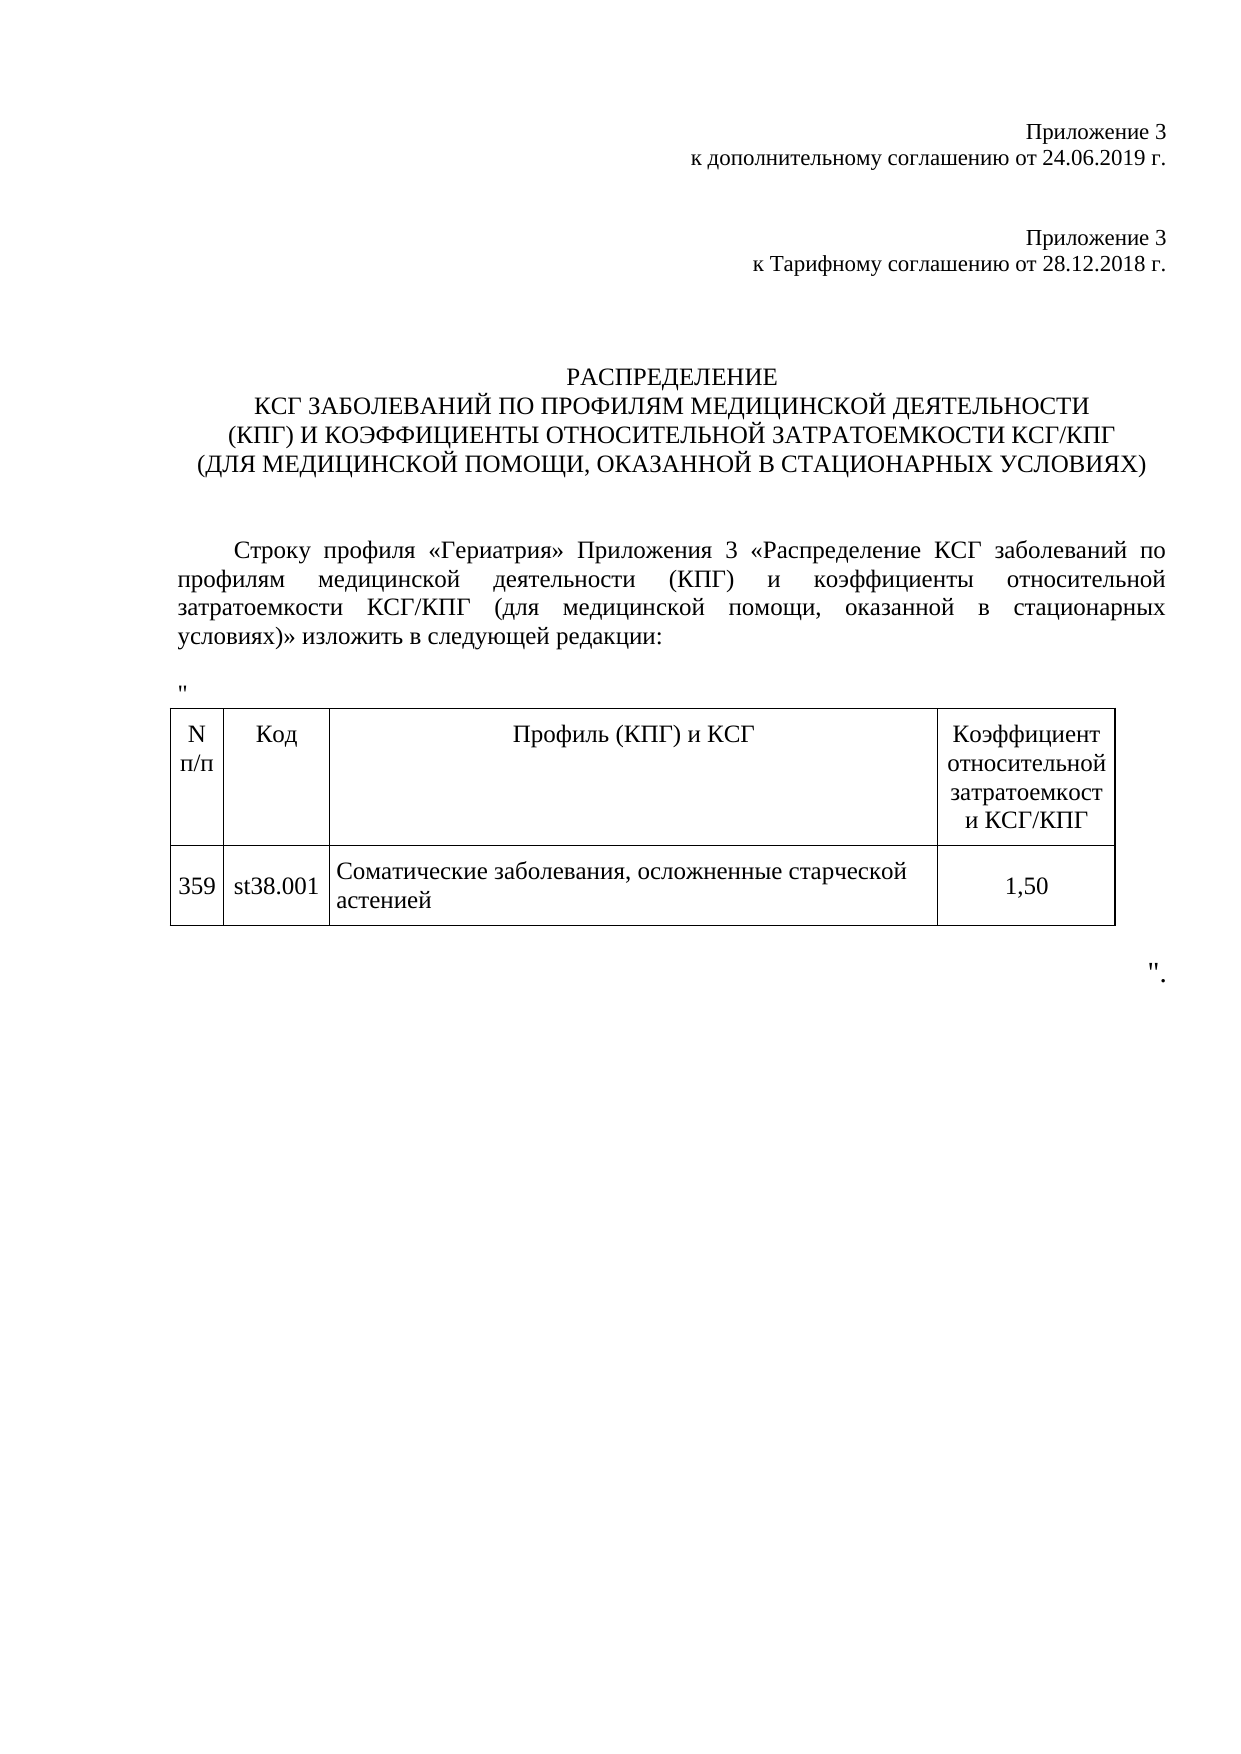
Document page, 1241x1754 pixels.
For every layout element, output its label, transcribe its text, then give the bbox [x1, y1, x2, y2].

table_cell 1,50 [938, 846, 1114, 924]
table_header Код [224, 709, 329, 845]
text Строку профиля «Гериатрия» Приложения 3 «Распределение КСГ заболеваний по профилям медицинской деятельности (КПГ) и коэффициенты относительной затратоемкости КСГ/КПГ (для медицинской помощи, оказанной в стационарных условиях)» изложить в следующей редакции: [177, 535, 1167, 650]
table_cell st38.001 [224, 846, 329, 924]
text к дополнительному соглашению от 24.06.2019 г. [177, 144, 1167, 171]
table_header Коэффициент относительной затратоемкости КСГ/КПГ [938, 709, 1114, 845]
table_header Профиль (КПГ) и КСГ [330, 709, 937, 845]
text КСГ ЗАБОЛЕВАНИЙ ПО ПРОФИЛЯМ МЕДИЦИНСКОЙ ДЕЯТЕЛЬНОСТИ [177, 391, 1167, 420]
text Приложение 3 [177, 118, 1167, 144]
text ". [177, 955, 1167, 988]
table_cell Соматические заболевания, осложненные старческой астенией [330, 846, 937, 924]
text Приложение 3 [177, 223, 1167, 250]
text (ДЛЯ МЕДИЦИНСКОЙ ПОМОЩИ, ОКАЗАННОЙ В СТАЦИОНАРНЫХ УСЛОВИЯХ) [177, 449, 1167, 477]
table_header N п/п [171, 709, 223, 845]
text (КПГ) И КОЭФФИЦИЕНТЫ ОТНОСИТЕЛЬНОЙ ЗАТРАТОЕМКОСТИ КСГ/КПГ [177, 420, 1167, 449]
text к Тарифному соглашению от 28.12.2018 г. [177, 250, 1167, 276]
table_cell 359 [171, 846, 223, 924]
text " [177, 679, 1167, 707]
text РАСПРЕДЕЛЕНИЕ [177, 362, 1167, 391]
